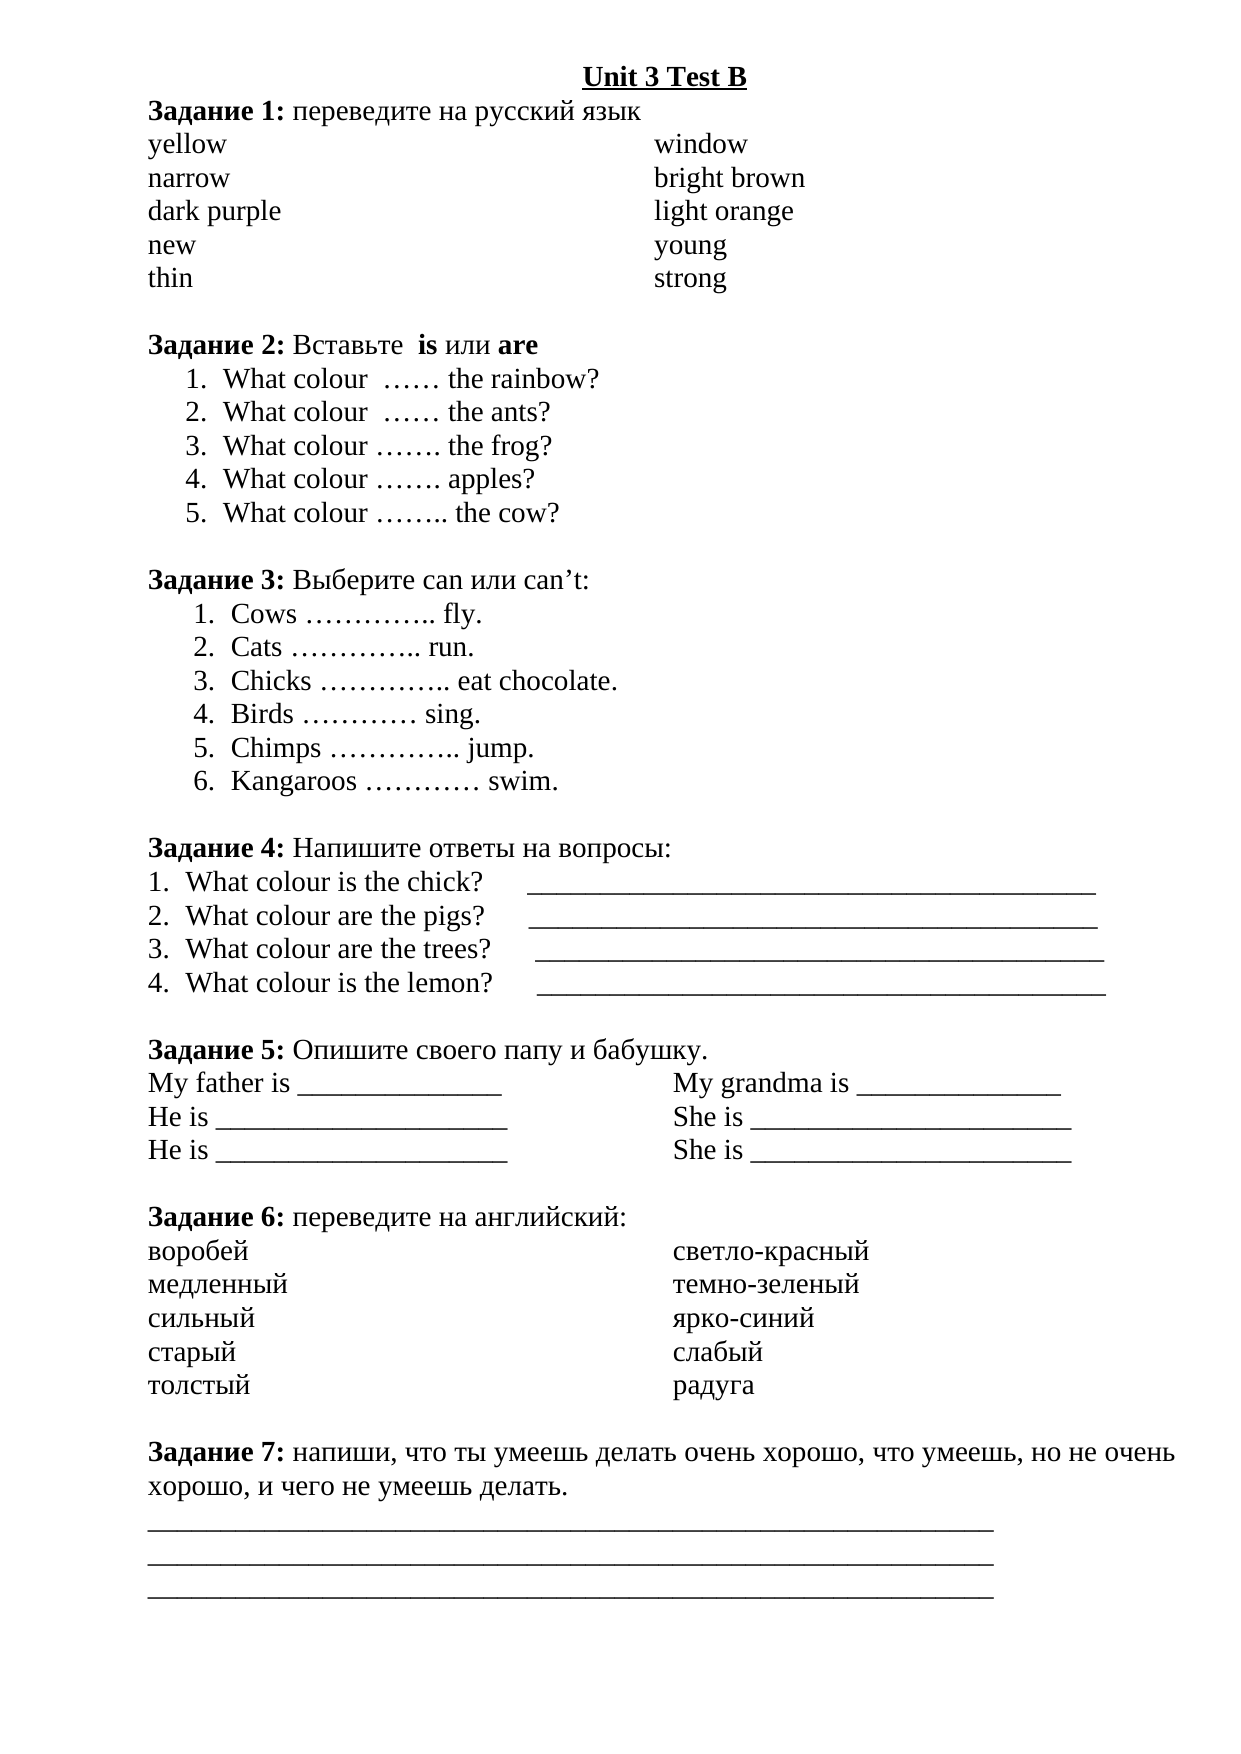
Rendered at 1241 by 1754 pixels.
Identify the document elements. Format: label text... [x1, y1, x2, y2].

text yellow window [148, 126, 1181, 160]
text __________________________________________________________ [148, 1535, 1181, 1568]
list What colour ……. the frog? [185, 428, 1181, 462]
list Birds ………… sing. [193, 696, 1181, 730]
text dark purple light orange [148, 193, 1181, 227]
list Kangaroos ………… swim. [193, 763, 1181, 797]
text Задание 6: переведите на английский: [148, 1199, 1181, 1233]
text He is ____________________ She is ______________________ [148, 1099, 1181, 1132]
list What colour is the lemon? _______________________________________ [148, 965, 1181, 998]
text Задание 1: переведите на русский язык [148, 93, 1181, 126]
text My father is ______________ My grandma is ______________ [148, 1065, 1181, 1099]
list Cats ………….. run. [193, 629, 1181, 663]
text воробей светло-красный [148, 1233, 1181, 1267]
text Задание 4: Напишите ответы на вопросы: [148, 831, 1181, 864]
text Задание 3: Выберите can или can’t: [148, 562, 1181, 596]
list What colour …….. the cow? [185, 495, 1181, 529]
text медленный темно-зеленый [148, 1267, 1181, 1300]
text thin strong [148, 260, 1181, 294]
text __________________________________________________________ [148, 1501, 1181, 1535]
text Задание 5: Опишите своего папу и бабушку. [148, 1032, 1181, 1065]
list What colour are the trees? _______________________________________ [148, 931, 1181, 965]
text старый слабый [148, 1334, 1181, 1367]
list Chimps ………….. jump. [193, 730, 1181, 763]
list What colour is the chick? _______________________________________ [148, 864, 1181, 898]
list What colour ……. apples? [185, 462, 1181, 495]
text new young [148, 227, 1181, 260]
list What colour are the pigs? _______________________________________ [148, 898, 1181, 931]
text Unit 3 Test В [148, 59, 1181, 93]
text He is ____________________ She is ______________________ [148, 1132, 1181, 1166]
text Задание 7: напиши, что ты умеешь делать очень хорошо, что умеешь, но не очень хорошо, и чего не умеешь делать. [148, 1434, 1181, 1501]
list What colour …… the ants? [185, 394, 1181, 428]
list What colour …… the rainbow? [185, 361, 1181, 394]
text narrow bright brown [148, 160, 1181, 193]
text толстый радуга [148, 1367, 1181, 1401]
text сильный ярко-синий [148, 1300, 1181, 1334]
text Задание 2: Вставьте is или are [148, 327, 1181, 361]
list Chicks ………….. eat chocolate. [193, 663, 1181, 696]
text __________________________________________________________ [148, 1568, 1181, 1602]
list Cows ………….. fly. [193, 596, 1181, 629]
